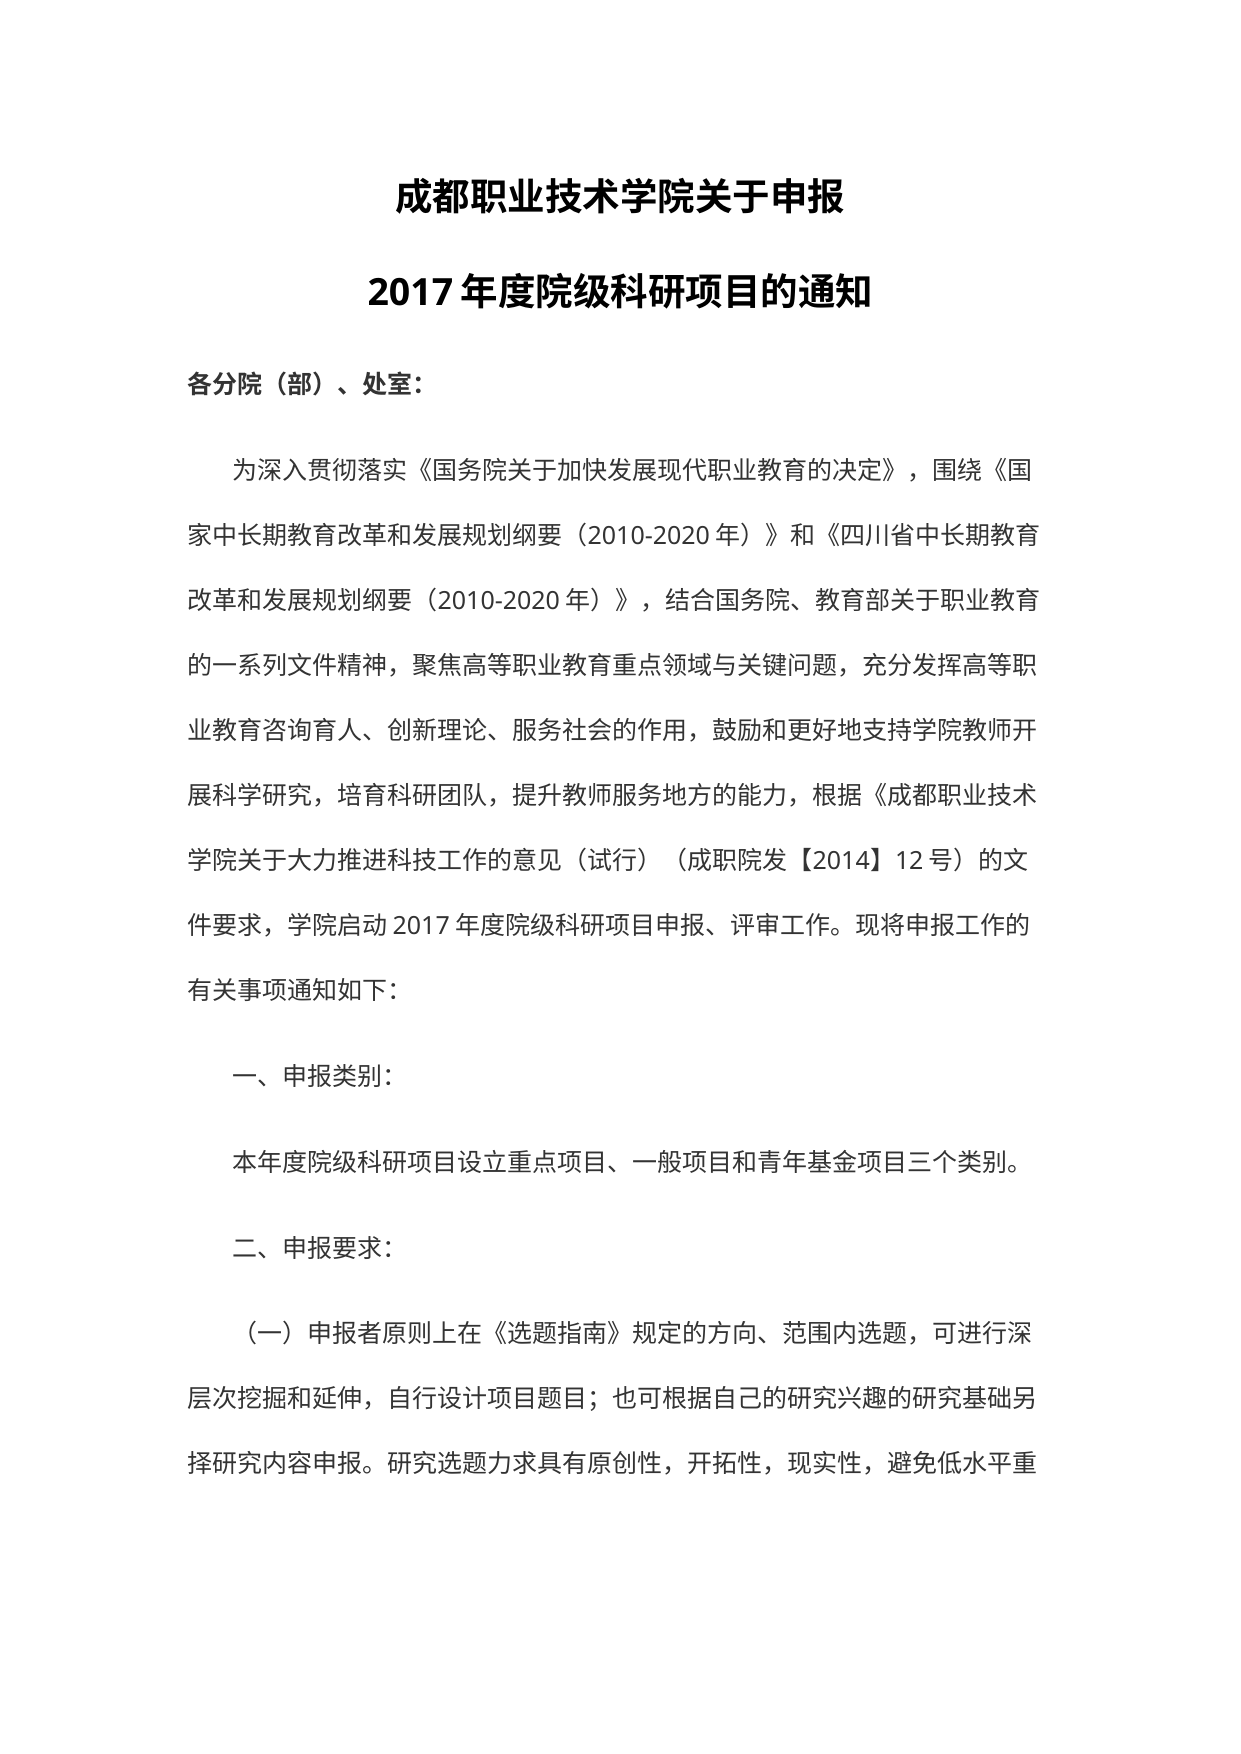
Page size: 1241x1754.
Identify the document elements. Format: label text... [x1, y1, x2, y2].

text 本年度院级科研项目设立重点项目、一般项目和青年基金项目三个类别。 [187, 1128, 1053, 1193]
text 各分院（部）、处室： [187, 350, 1053, 415]
text 2017年度院级科研项目的通知 [187, 256, 1053, 321]
text 二、申报要求： [232, 1214, 1053, 1279]
text 为深入贯彻落实《国务院关于加快发展现代职业教育的决定》，围绕《国家中长期教育改革和发展规划纲要（2010-2020年）》和《四川省中长期教育改革和发展规划纲要（2010-2020年）》，结合国务院、教育部关于职业教育的一系列文件精神，聚焦高等职业教育重点领域与关键问题，充分发挥高等职业教育咨询育人、创新理论、服务社会的作用，鼓励和更好地支持学院教师开展科学研究，培育科研团队，提升教师服务地方的能力，根据《成都职业技术学院关于大力推进科技工作的意见（试行）（成职院发【2014】12号）的文件要求，学院启动2017年度院级科研项目申报、评审工作。现将申报工作的有关事项通知如下： [187, 436, 1053, 1021]
text 成都职业技术学院关于申报 [187, 162, 1053, 227]
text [187, 1299, 1053, 1494]
text 一、申报类别： [187, 1042, 1053, 1107]
